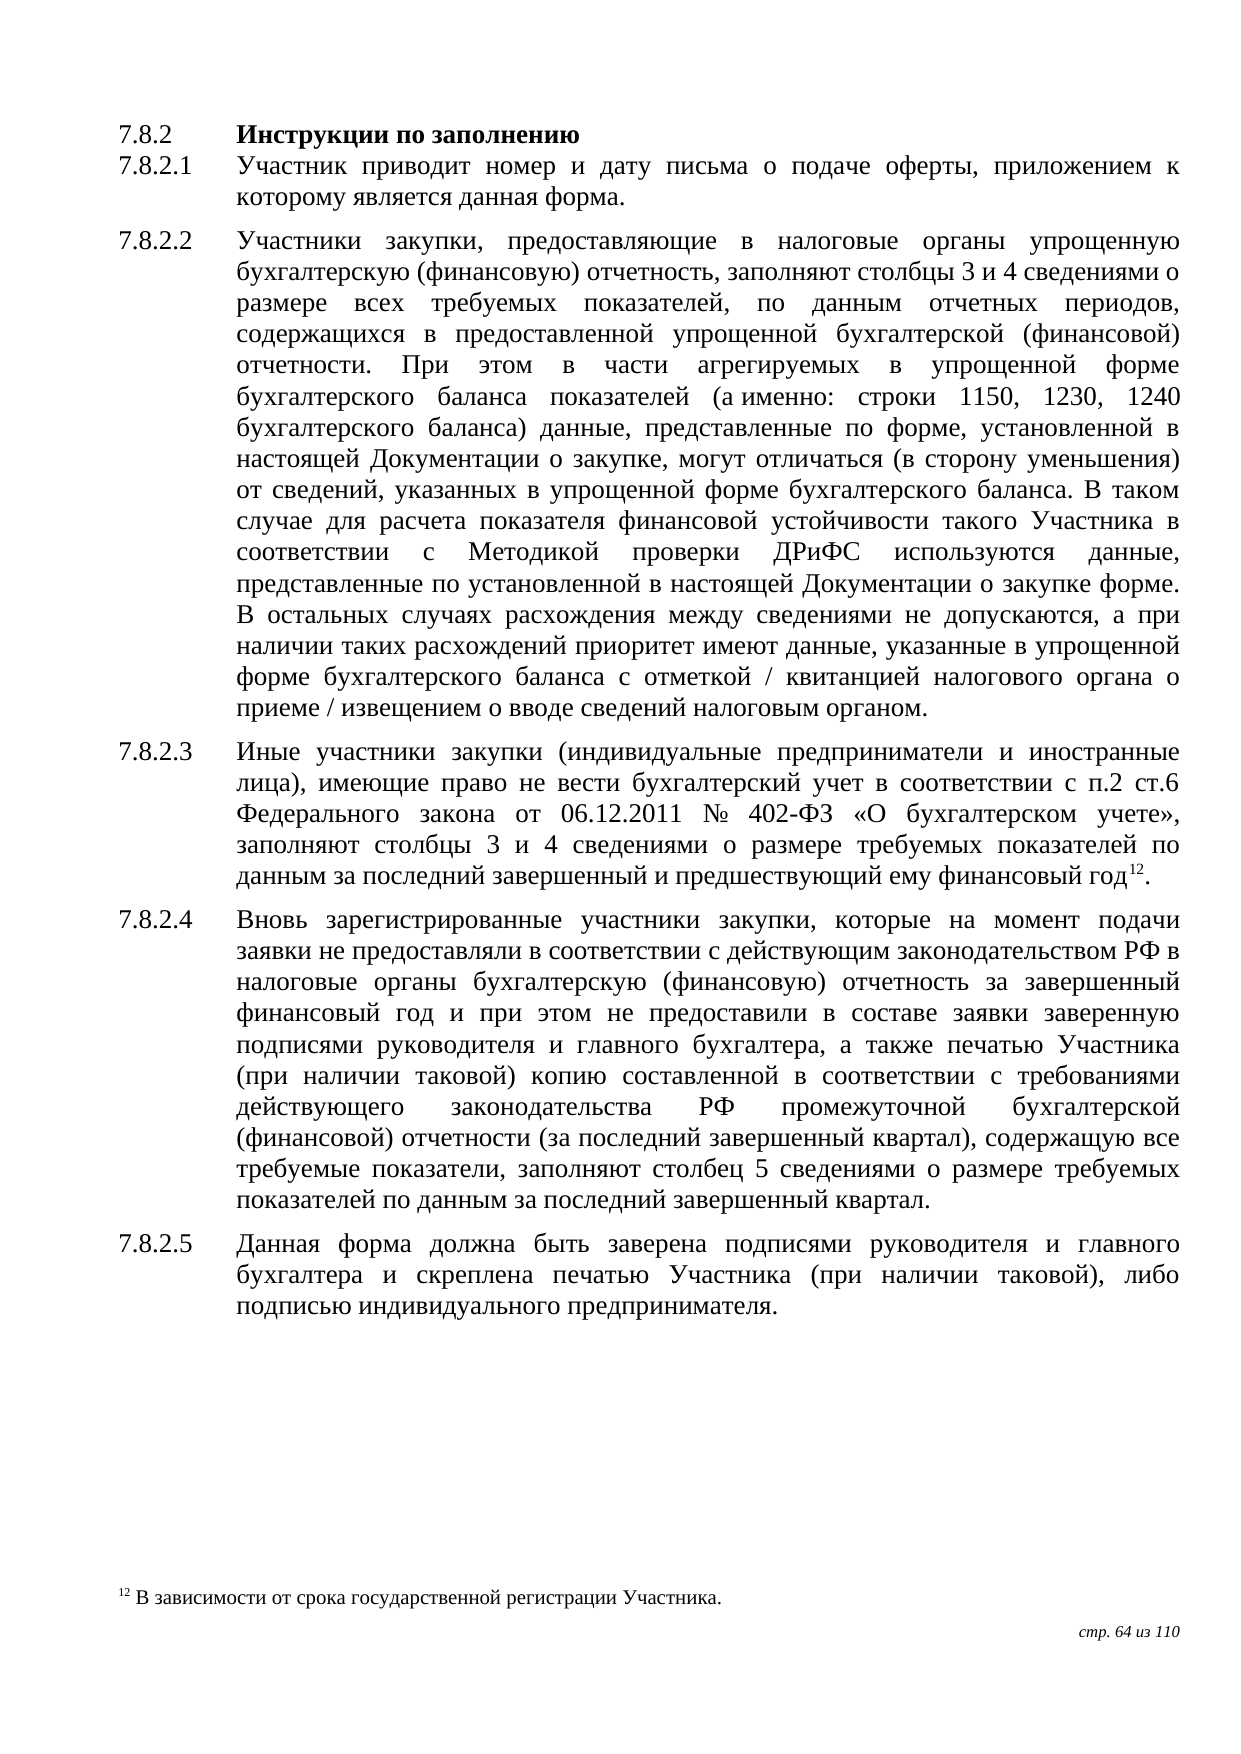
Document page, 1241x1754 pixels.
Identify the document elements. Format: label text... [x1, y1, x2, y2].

text Участники закупки, предоставляющие в налоговые органы упрощенную бухгалтерскую (финансовую) отчетность, заполняют столбцы 3 и 4 сведениями о размере всех требуемых показателей, по данным отчетных периодов, содержащихся в предоставленной упрощенной бухгалтерской (финансовой) отчетности. При этом в части агрегируемых в упрощенной форме бухгалтерского баланса показателей (а именно: строки 1150, 1230, 1240 бухгалтерского баланса) данные, представленные по форме, установленной в настоящей Документации о закупке, могут отличаться (в сторону уменьшения) от сведений, указанных в упрощенной форме бухгалтерского баланса. В таком случае для расчета показателя финансовой устойчивости такого Участника в соответствии с Методикой проверки ДРиФС используются данные, представленные по установленной в настоящей Документации о закупке форме. В остальных случаях расхождения между сведениями не допускаются, а при наличии таких расхождений приоритет имеют данные, указанные в упрощенной форме бухгалтерского баланса с отметкой / квитанцией налогового органа о приеме / извещением о вводе сведений налоговым органом. [118, 224, 1181, 722]
text Данная форма должна быть заверена подписями руководителя и главного бухгалтера и скреплена печатью Участника (при наличии таковой), либо подписью индивидуального предпринимателя. [118, 1227, 1181, 1321]
text Инструкции по заполнению [118, 118, 1181, 149]
text Участник приводит номер и дату письма о подаче оферты, приложением к которому является данная форма. [118, 149, 1181, 212]
text Вновь зарегистрированные участники закупки, которые на момент подачи заявки не предоставляли в соответствии с действующим законодательством РФ в налоговые органы бухгалтерскую (финансовую) отчетность за завершенный финансовый год и при этом не предоставили в составе заявки заверенную подписями руководителя и главного бухгалтера, а также печатью Участника (при наличии таковой) копию составленной в соответствии с требованиями действующего законодательства РФ промежуточной бухгалтерской (финансовой) отчетности (за последний завершенный квартал), содержащую все требуемые показатели, заполняют столбец 5 сведениями о размере требуемых показателей по данным за последний завершенный квартал. [118, 903, 1181, 1214]
text Иные участники закупки (индивидуальные предприниматели и иностранные лица), имеющие право не вести бухгалтерский учет в соответствии с п.2 ст.6 Федерального закона от 06.12.2011 № 402-ФЗ «О бухгалтерском учете», заполняют столбцы 3 и 4 сведениями о размере требуемых показателей по данным за последний завершенный и предшествующий ему финансовый год. [118, 735, 1181, 891]
